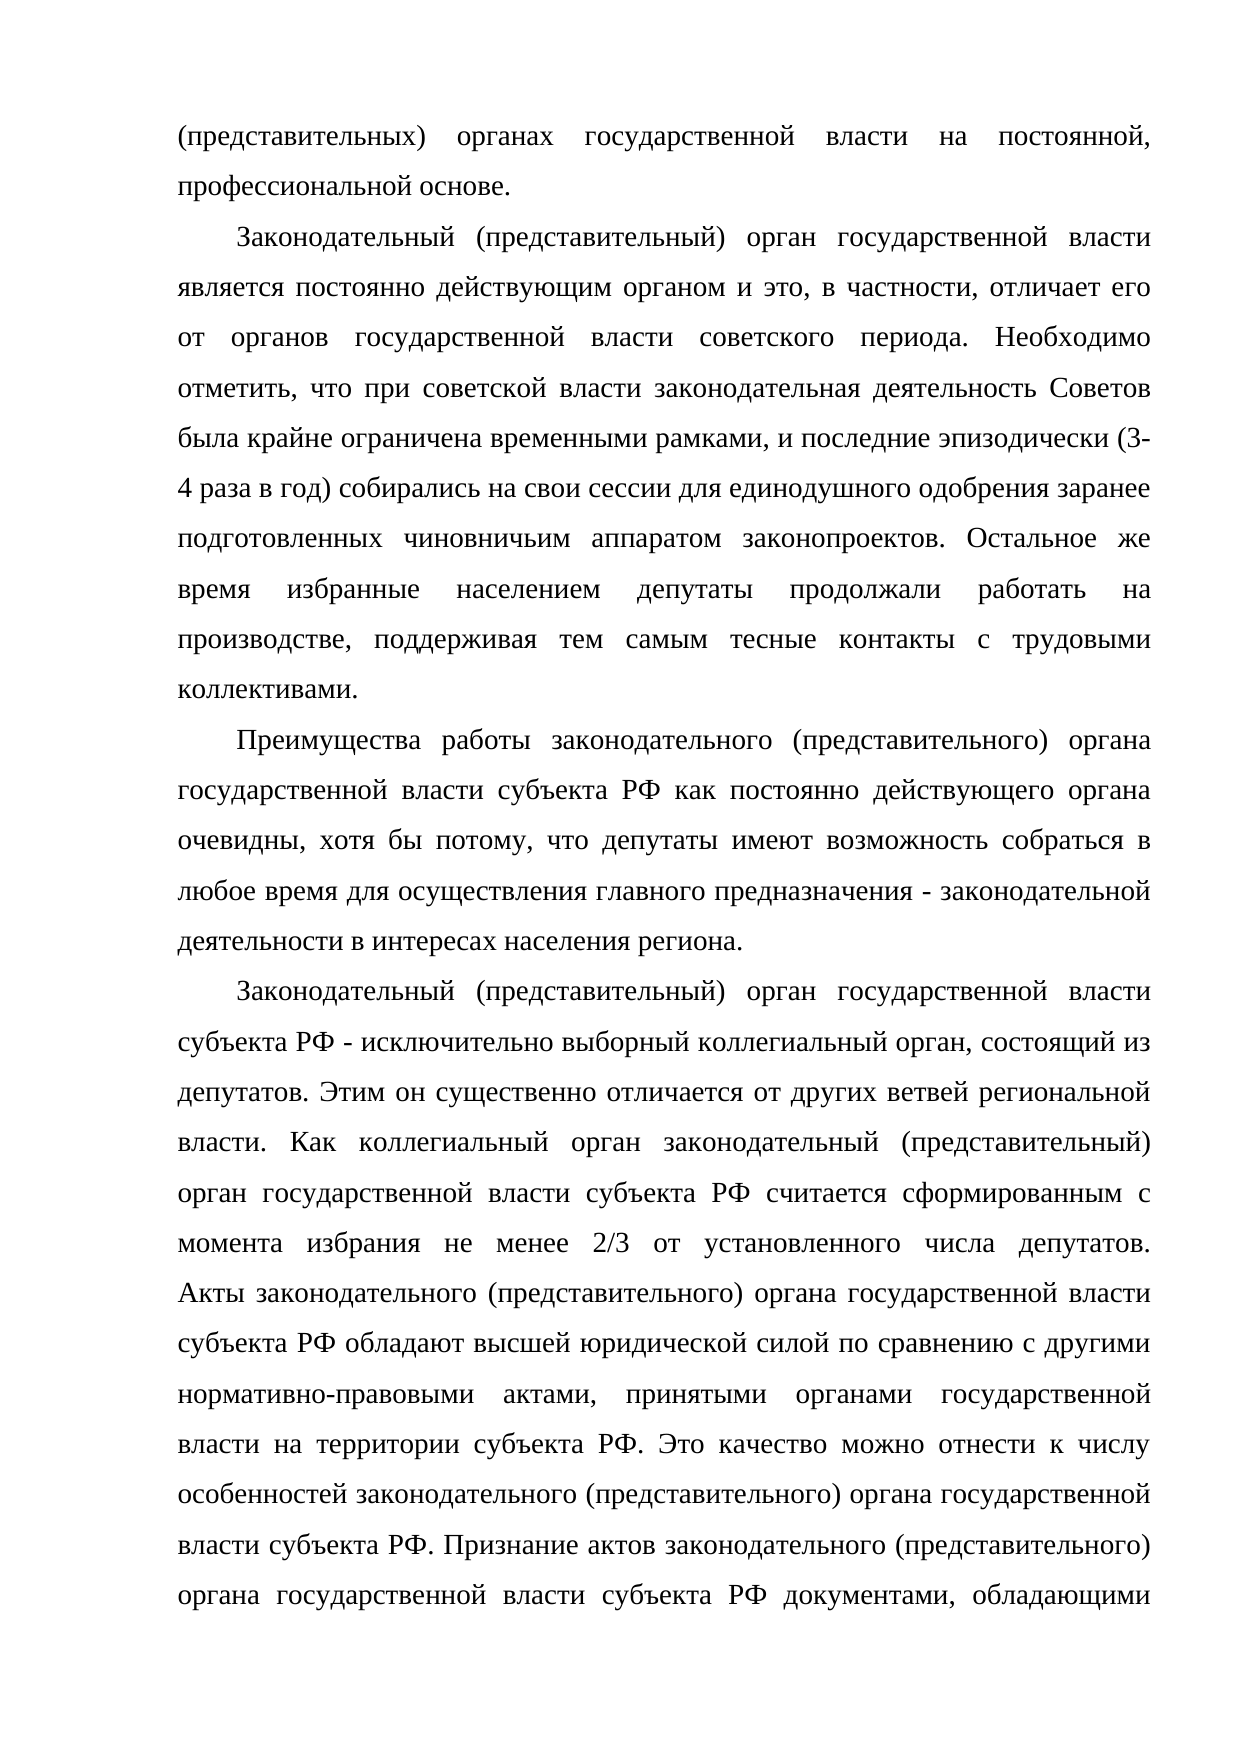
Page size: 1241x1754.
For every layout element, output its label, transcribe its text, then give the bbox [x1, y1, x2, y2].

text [177, 118, 1152, 202]
text Законодательный (представительный) орган государственной власти является постоянно действующим органом и это, в частности, отличает его от органов государственной власти советского периода. Необходимо отметить, что при советской власти законодательная деятельность Советов была крайне ограничена временными рамками, и последние эпизодически (3-4 раза в год) собирались на свои сессии для единодушного одобрения заранее подготовленных чиновничьим аппаратом законопроектов. Остальное же время избранные населением депутаты продолжали работать на производстве, поддерживая тем самым тесные контакты с трудовыми коллективами. [177, 219, 1152, 705]
text Преимущества работы законодательного (представительного) органа государственной власти субъекта РФ как постоянно действующего органа очевидны, хотя бы потому, что депутаты имеют возможность собраться в любое время для осуществления главного предназначения - законодательной деятельности в интересах населения региона. [177, 722, 1152, 957]
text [177, 973, 1152, 1611]
